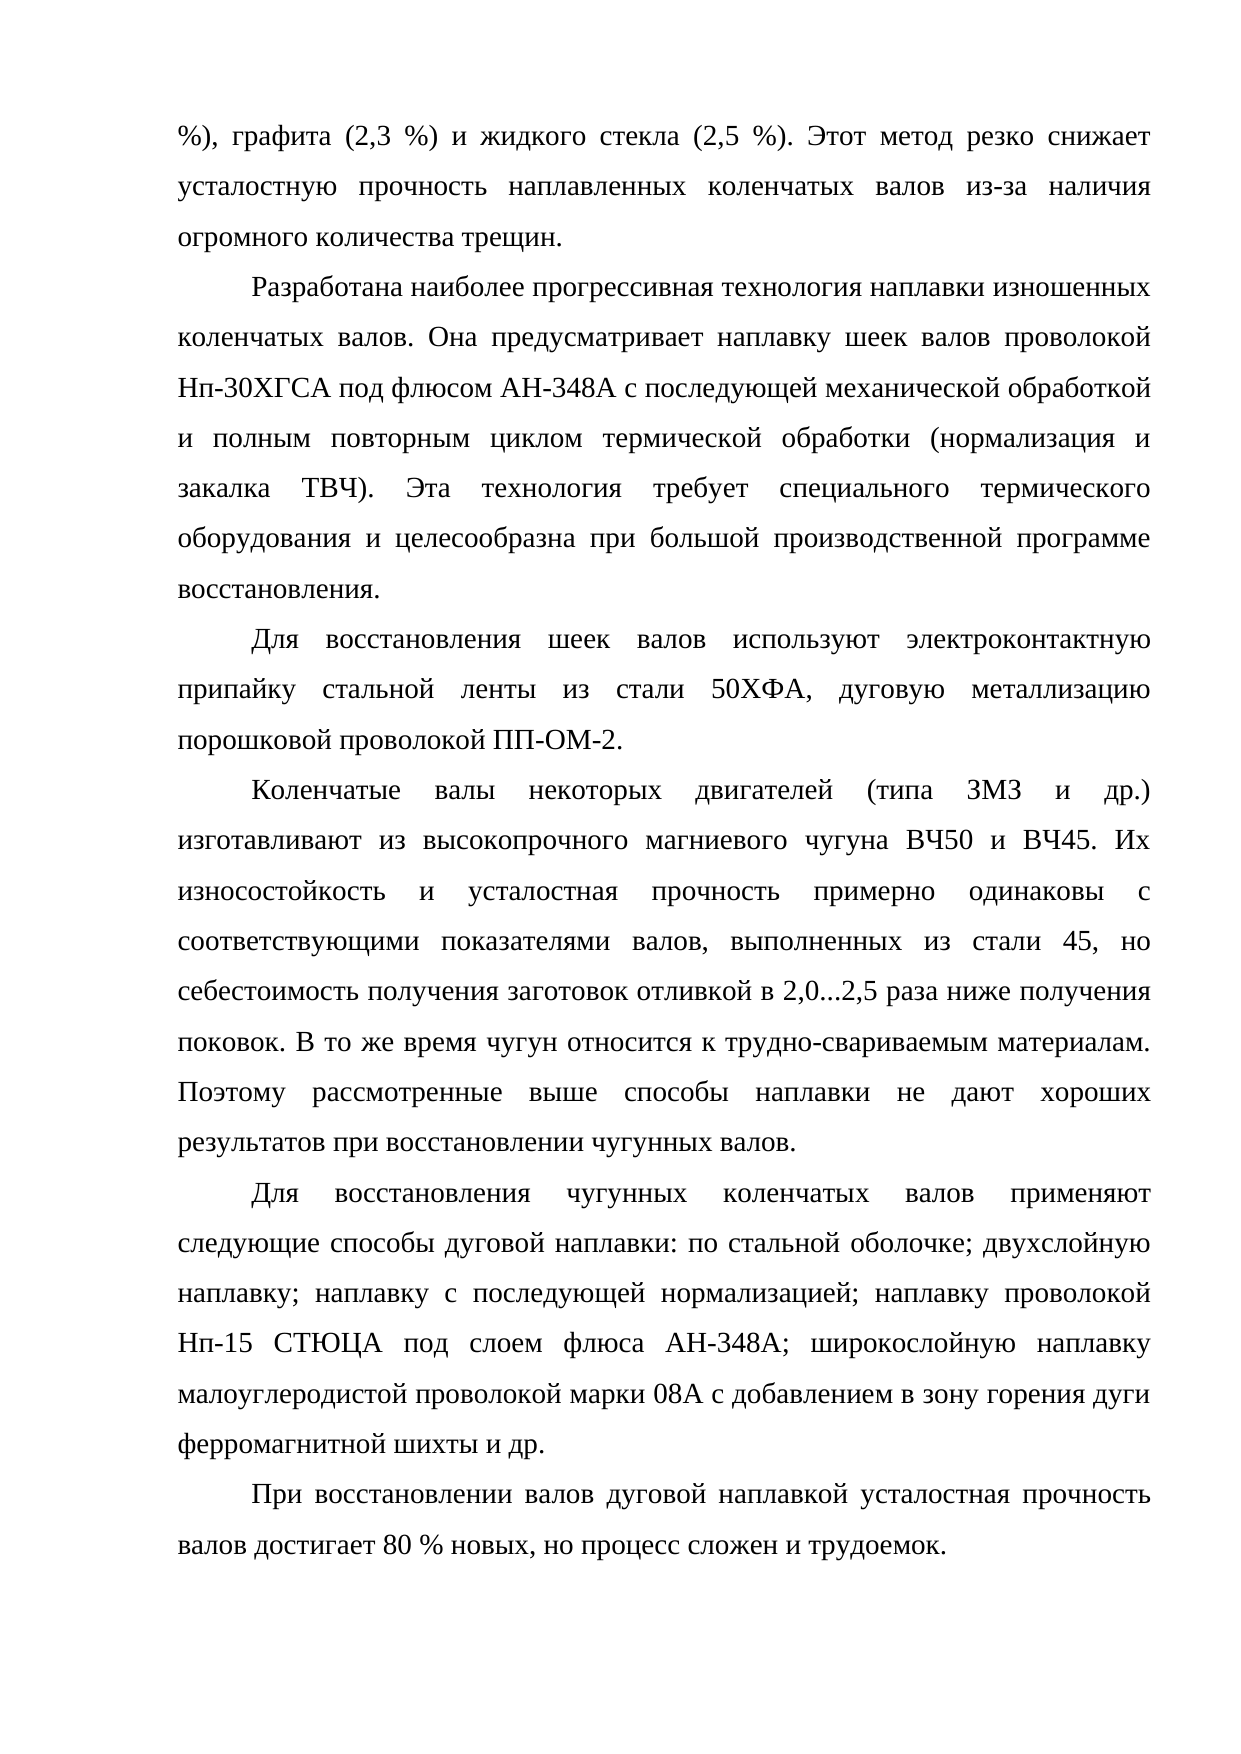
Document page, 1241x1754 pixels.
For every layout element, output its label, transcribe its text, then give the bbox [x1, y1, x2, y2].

text Для восстановления чугунных коленчатых валов применяют следующие способы дуговой наплавки: по стальной оболочке; двухслойную наплавку; наплавку с последующей нормализацией; наплавку проволокой Нп-15 СТЮЦА под слоем флюса АН-348А; широкослойную наплавку малоуглеродистой проволокой марки 08А с добавлением в зону горения дуги ферромагнитной шихты и др. [177, 1175, 1152, 1460]
text Разработана наиболее прогрессивная технология наплавки изношенных коленчатых валов. Она предусматривает наплавку шеек валов проволокой Нп-30ХГСА под флюсом АН-348А с последующей механической обработкой и полным повторным циклом термической обработки (нормализация и закалка ТВЧ). Эта технология требует специального термического оборудования и целесообразна при большой производственной программе восстановления. [177, 269, 1152, 604]
text Коленчатые валы некоторых двигателей (типа ЗМЗ и др.) изготавливают из высокопрочного магниевого чугуна ВЧ50 и ВЧ45. Их износостойкость и усталостная прочность примерно одинаковы с соответствующими показателями валов, выполненных из стали 45, но себестоимость получения заготовок отливкой в 2,0...2,5 раза ниже получения поковок. В то же время чугун относится к трудно-свариваемым материалам. Поэтому рассмотренные выше способы наплавки не дают хороших результатов при восстановлении чугунных валов. [177, 772, 1152, 1158]
text При восстановлении валов дуговой наплавкой усталостная прочность валов достигает 80 % новых, но процесс сложен и трудоемок. [177, 1477, 1152, 1560]
text Для восстановления шеек валов используют электроконтактную припайку стальной ленты из стали 50ХФА, дуговую металлизацию порошковой проволокой ПП-ОМ-2. [177, 621, 1152, 755]
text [177, 118, 1152, 252]
